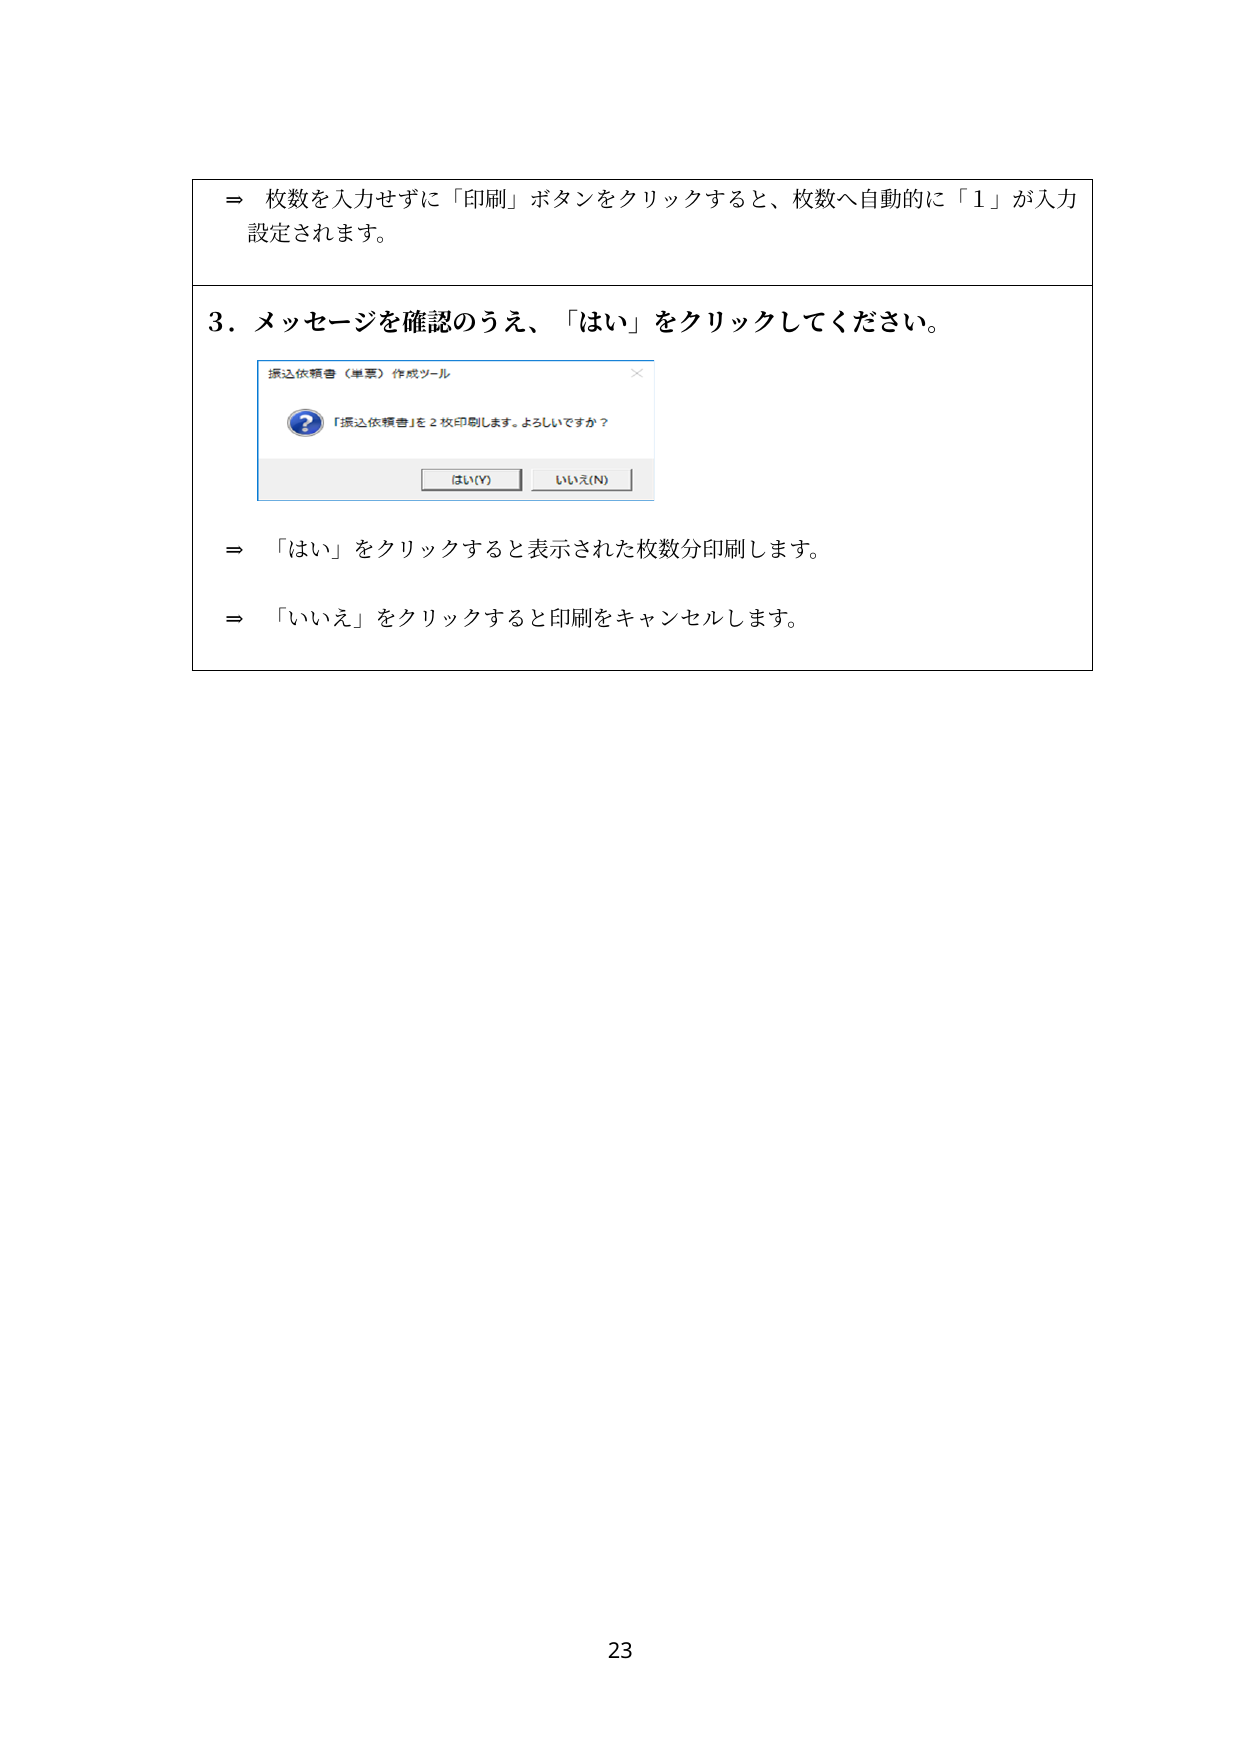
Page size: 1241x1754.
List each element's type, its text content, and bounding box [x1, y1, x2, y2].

picture [257, 360, 655, 501]
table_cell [193, 180, 1092, 285]
table_cell ３．メッセージを確認のうえ、「はい」をクリックしてください。 ⇒ 「はい」をクリックすると表示された枚数分印刷します。 ⇒ 「いいえ」をクリックすると印刷をキャンセルします。 [193, 286, 1092, 670]
